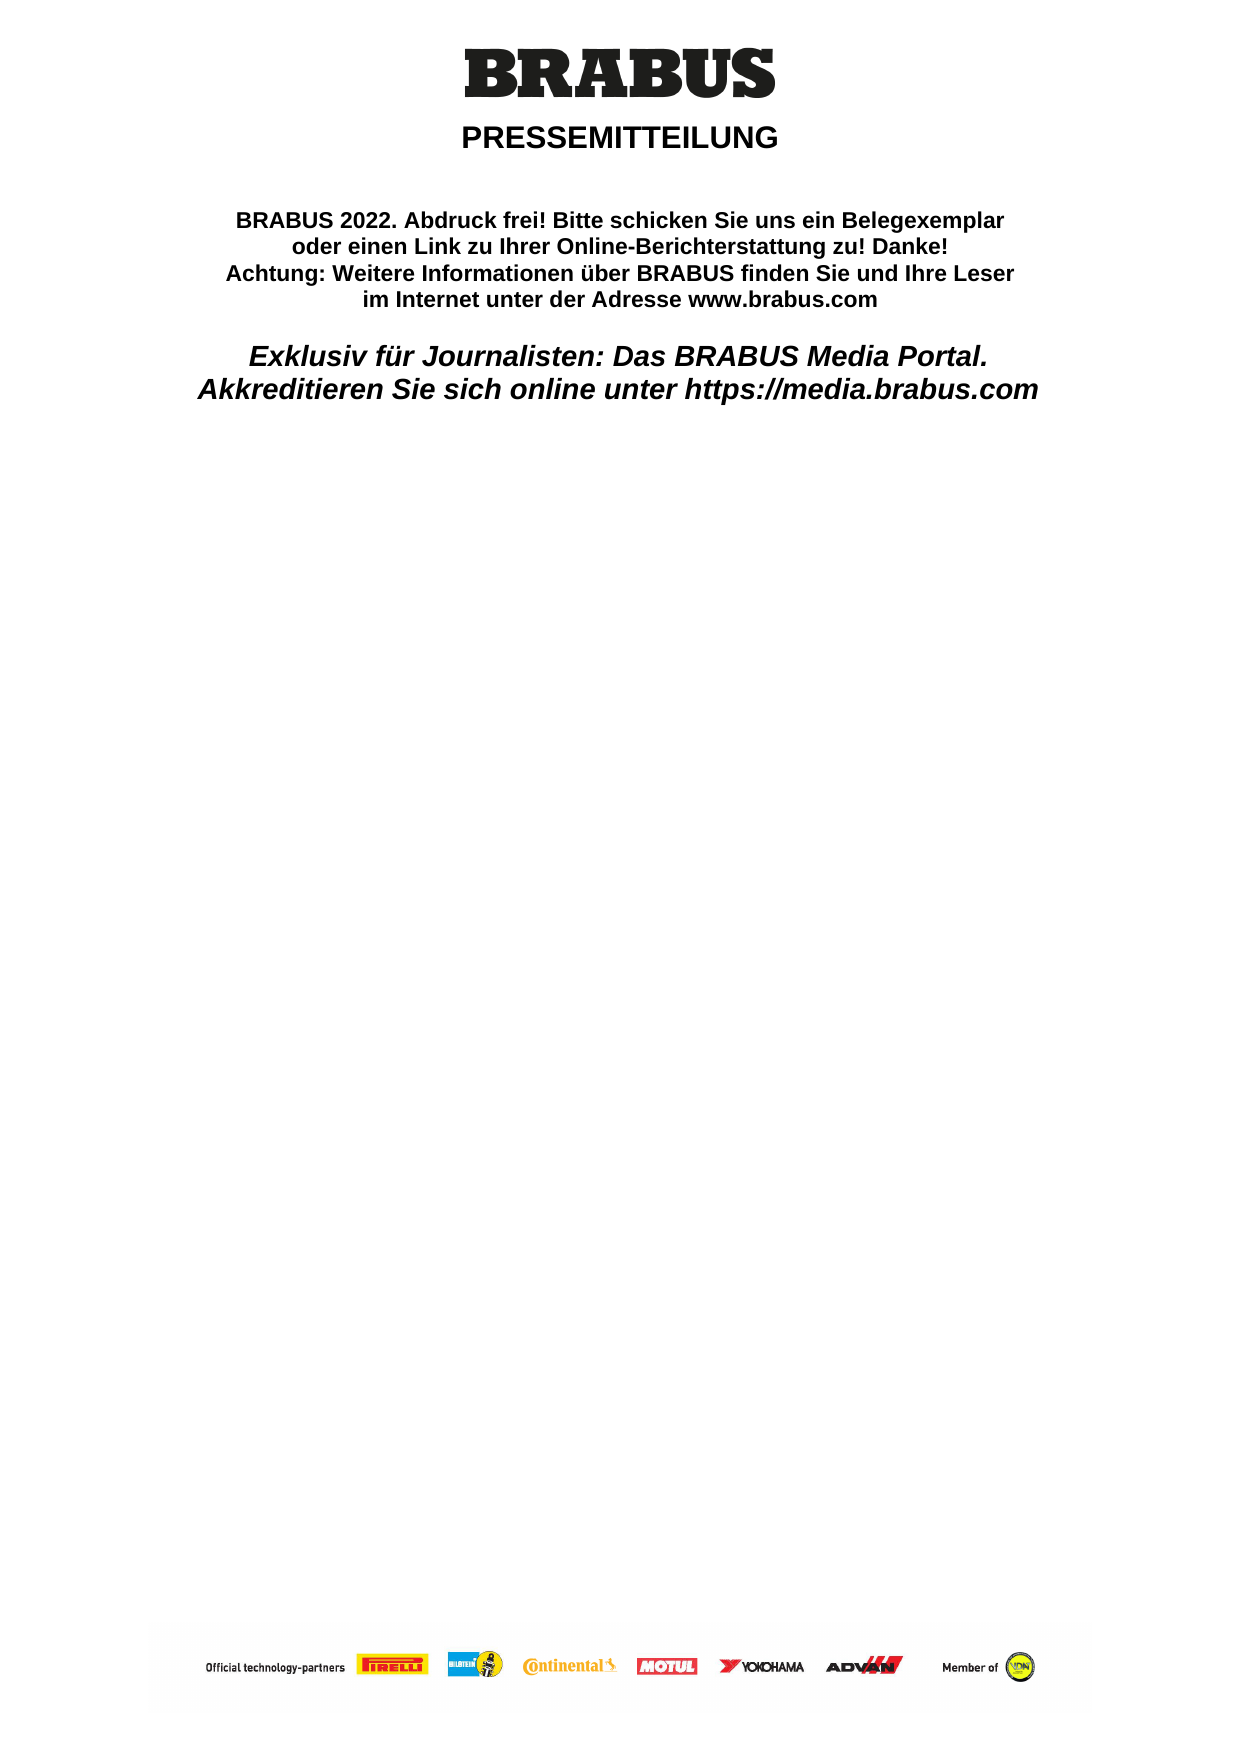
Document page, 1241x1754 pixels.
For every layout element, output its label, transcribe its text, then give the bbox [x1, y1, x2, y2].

text Achtung: Weitere Informationen über BRABUS finden Sie und Ihre Leser [148, 259, 1092, 286]
picture [148, 1622, 1093, 1713]
text BRABUS 2022. Abdruck frei! Bitte schicken Sie uns ein Belegexemplar [148, 207, 1092, 233]
text Akkreditieren Sie sich online unter https://media.brabus.com [148, 372, 1092, 406]
text oder einen Link zu Ihrer Online-Berichterstattung zu! Danke! [148, 233, 1092, 259]
text im Internet unter der Adresse www.brabus.com [148, 286, 1092, 312]
text Exklusiv für Journalisten: Das BRABUS Media Portal. [148, 338, 1092, 372]
picture [464, 41, 782, 98]
